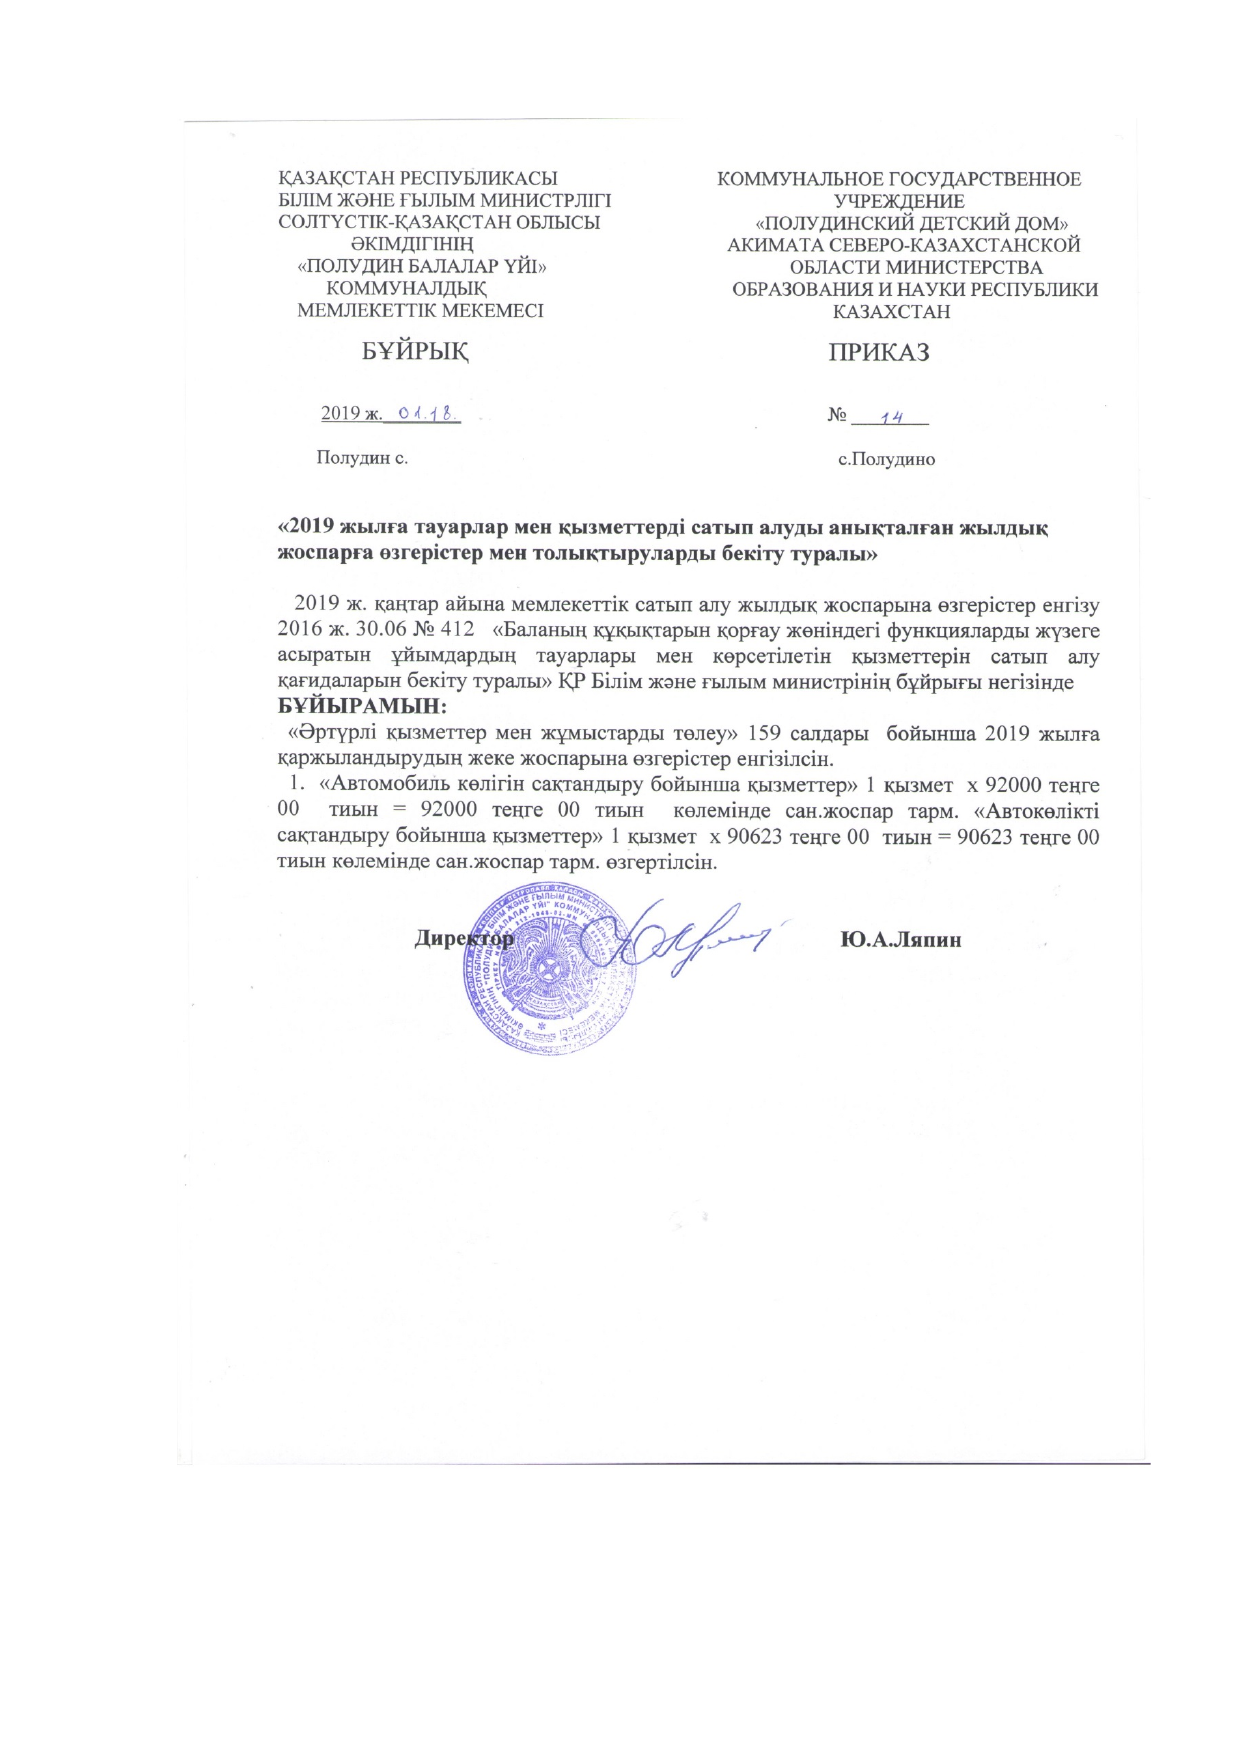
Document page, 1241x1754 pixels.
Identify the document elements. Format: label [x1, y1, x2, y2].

picture [177, 118, 1151, 1469]
